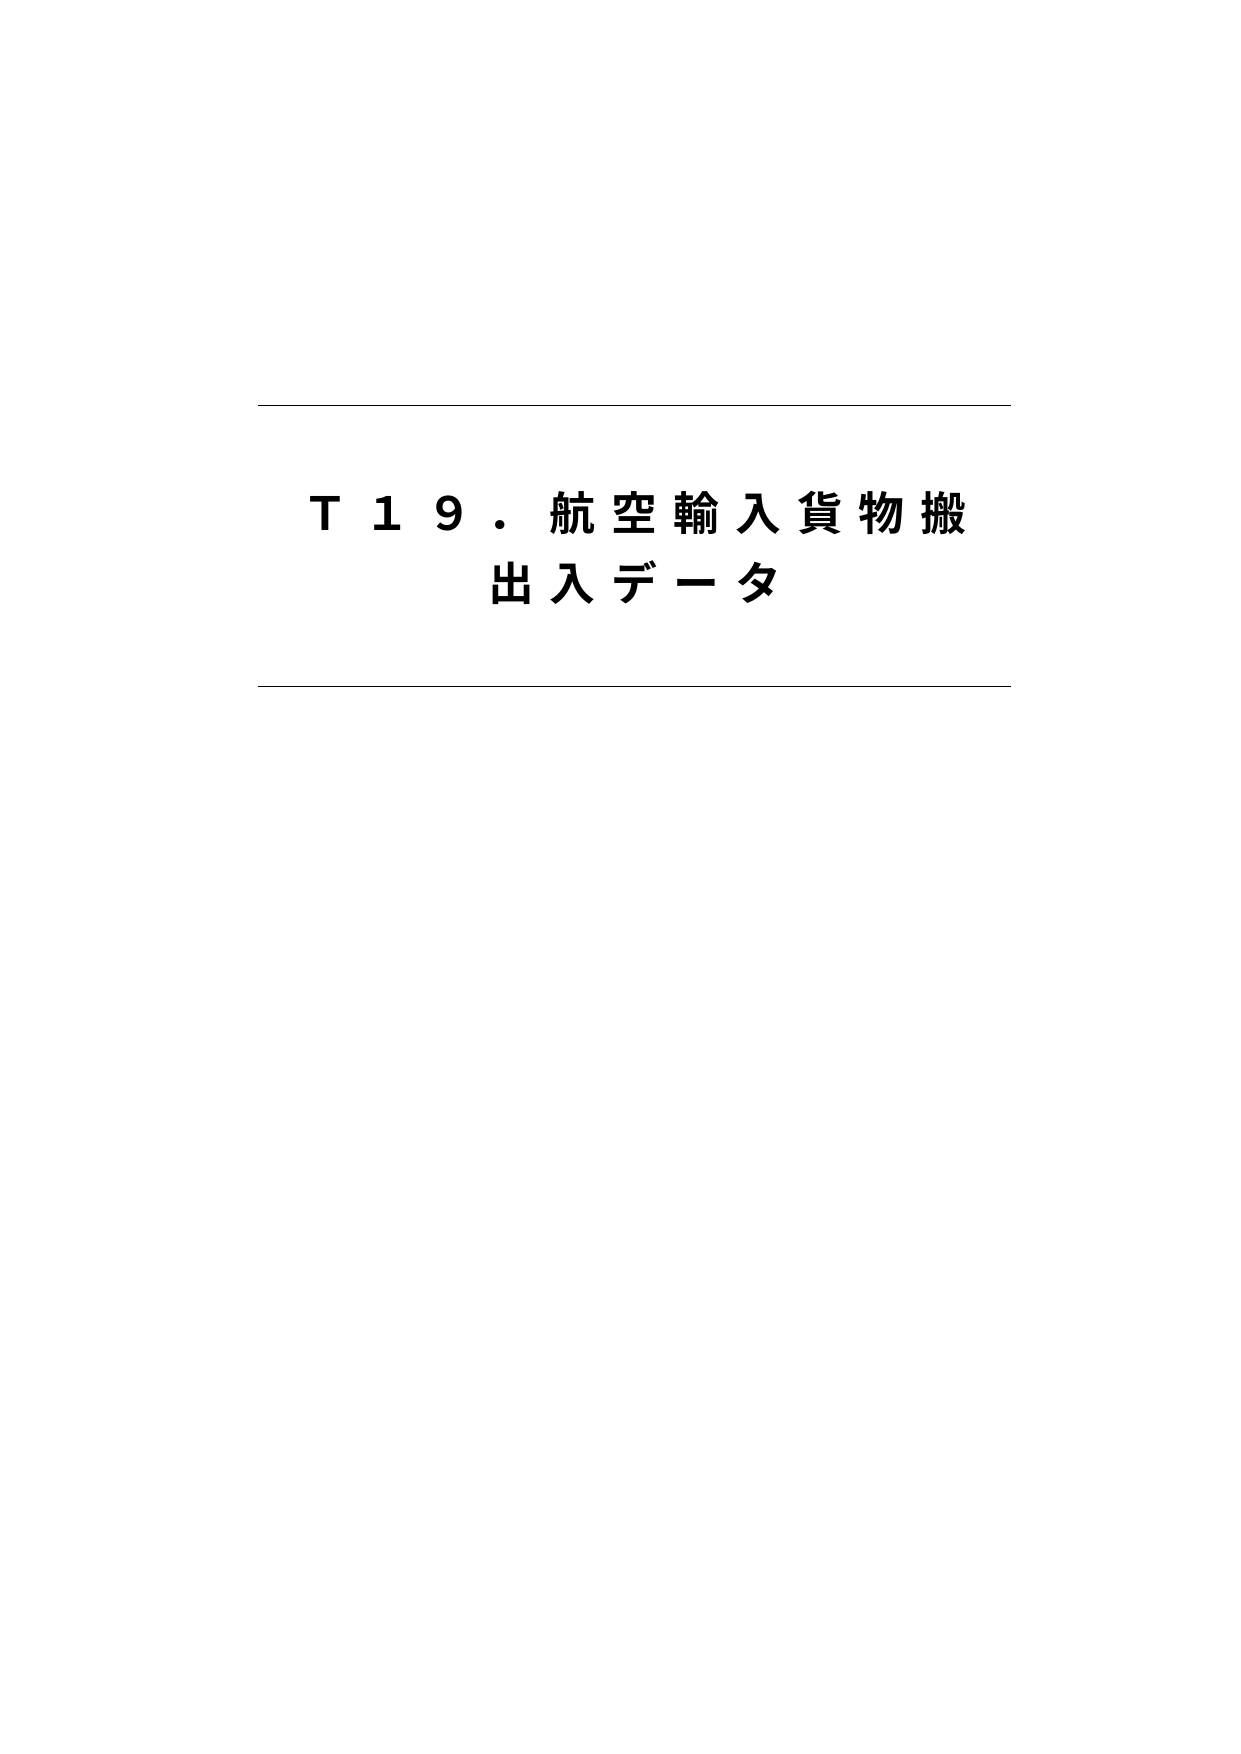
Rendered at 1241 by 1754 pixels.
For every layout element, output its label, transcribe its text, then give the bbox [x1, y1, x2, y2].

table_header Ｔ１９．航空輸入貨物搬出入データ [258, 406, 1011, 686]
